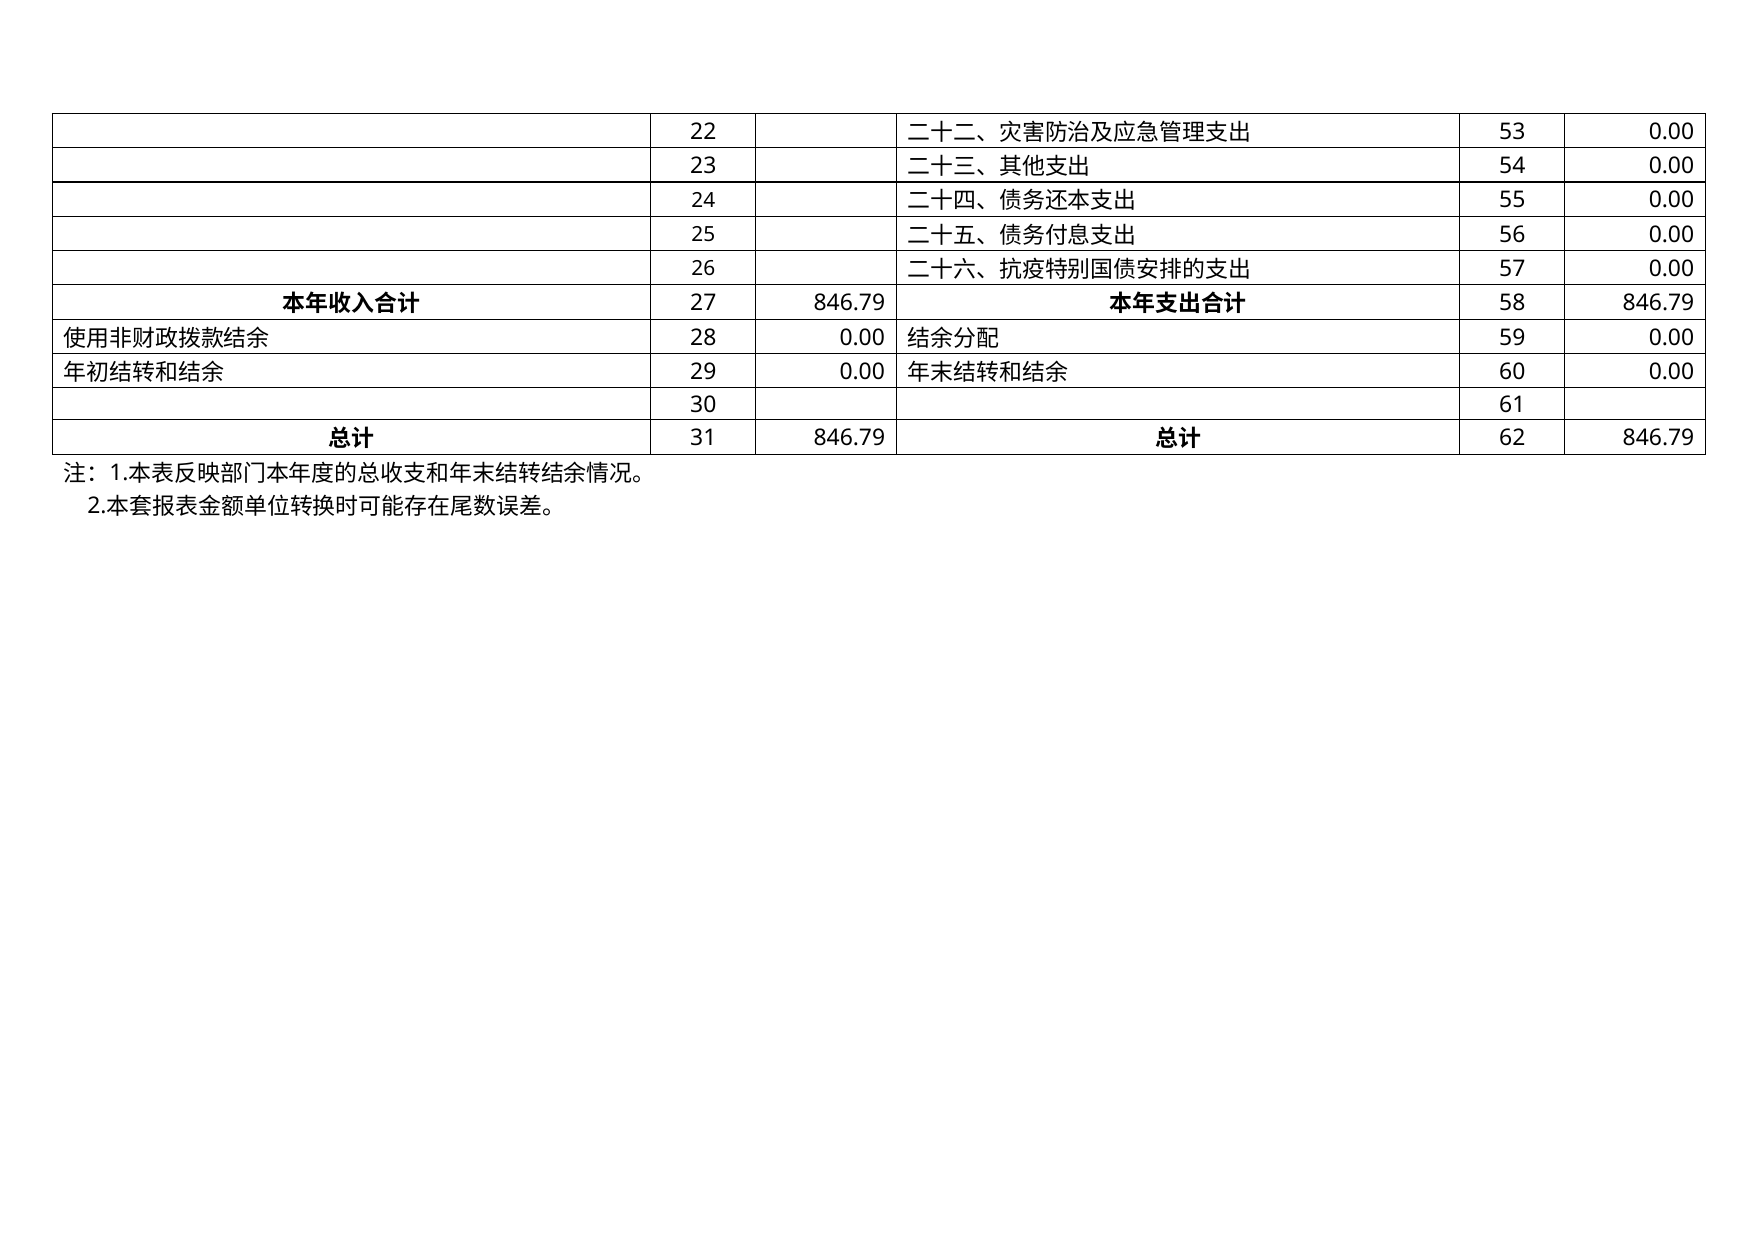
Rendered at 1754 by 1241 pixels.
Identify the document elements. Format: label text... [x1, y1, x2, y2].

table_cell 使用非财政拨款结余 [53, 320, 650, 353]
table_cell 26 [651, 251, 755, 284]
table_cell [756, 114, 896, 147]
table_cell [53, 251, 650, 284]
table_cell 22 [651, 114, 755, 147]
table_cell 总计 [53, 420, 650, 453]
table_cell 0.00 [1565, 217, 1705, 250]
table_cell 本年支出合计 [897, 285, 1459, 318]
table_cell [53, 388, 650, 419]
table_cell 年初结转和结余 [53, 354, 650, 387]
table_cell 30 [651, 388, 755, 419]
table_cell 56 [1460, 217, 1564, 250]
table_cell 31 [651, 420, 755, 453]
table_cell 61 [1460, 388, 1564, 419]
table_cell 2.本套报表金额单位转换时可能存在尾数误差。 [52, 488, 1705, 521]
table_cell 53 [1460, 114, 1564, 147]
table_cell 60 [1460, 354, 1564, 387]
table_cell 0.00 [1565, 183, 1705, 216]
table_cell 54 [1460, 148, 1564, 181]
table_cell 55 [1460, 183, 1564, 216]
table_cell [1565, 388, 1705, 419]
table_cell 846.79 [1565, 420, 1705, 453]
table_cell 二十二、灾害防治及应急管理支出 [897, 114, 1459, 147]
table_cell 二十四、债务还本支出 [897, 183, 1459, 216]
table_cell 27 [651, 285, 755, 318]
table_cell 846.79 [1565, 285, 1705, 318]
table_cell 0.00 [1565, 114, 1705, 147]
table_cell 二十六、抗疫特别国债安排的支出 [897, 251, 1459, 284]
table_cell 23 [651, 148, 755, 181]
table_cell 57 [1460, 251, 1564, 284]
table_cell 59 [1460, 320, 1564, 353]
table_cell 0.00 [1565, 354, 1705, 387]
table_cell [53, 148, 650, 181]
table_cell 58 [1460, 285, 1564, 318]
table_cell [756, 217, 896, 250]
table_cell 846.79 [756, 285, 896, 318]
table_cell [756, 388, 896, 419]
table_cell [756, 148, 896, 181]
table_cell 二十五、债务付息支出 [897, 217, 1459, 250]
table_cell 总计 [897, 420, 1459, 453]
table_cell 25 [651, 217, 755, 250]
table_cell 年末结转和结余 [897, 354, 1459, 387]
table_cell 0.00 [1565, 320, 1705, 353]
table_cell 28 [651, 320, 755, 353]
table_cell 本年收入合计 [53, 285, 650, 318]
table_cell [53, 183, 650, 216]
table_cell 62 [1460, 420, 1564, 453]
table_cell 0.00 [1565, 148, 1705, 181]
table_cell 0.00 [756, 354, 896, 387]
table_cell 结余分配 [897, 320, 1459, 353]
table_cell 0.00 [756, 320, 896, 353]
table_cell 846.79 [756, 420, 896, 453]
table_cell [897, 388, 1459, 419]
table_cell 0.00 [1565, 251, 1705, 284]
table_cell 29 [651, 354, 755, 387]
table_cell [756, 183, 896, 216]
table_cell [53, 217, 650, 250]
table_cell [756, 251, 896, 284]
table_cell 注：1.本表反映部门本年度的总收支和年末结转结余情况。 [52, 455, 1705, 488]
table_cell 24 [651, 183, 755, 216]
table_cell [53, 114, 650, 147]
table_cell 二十三、其他支出 [897, 148, 1459, 181]
